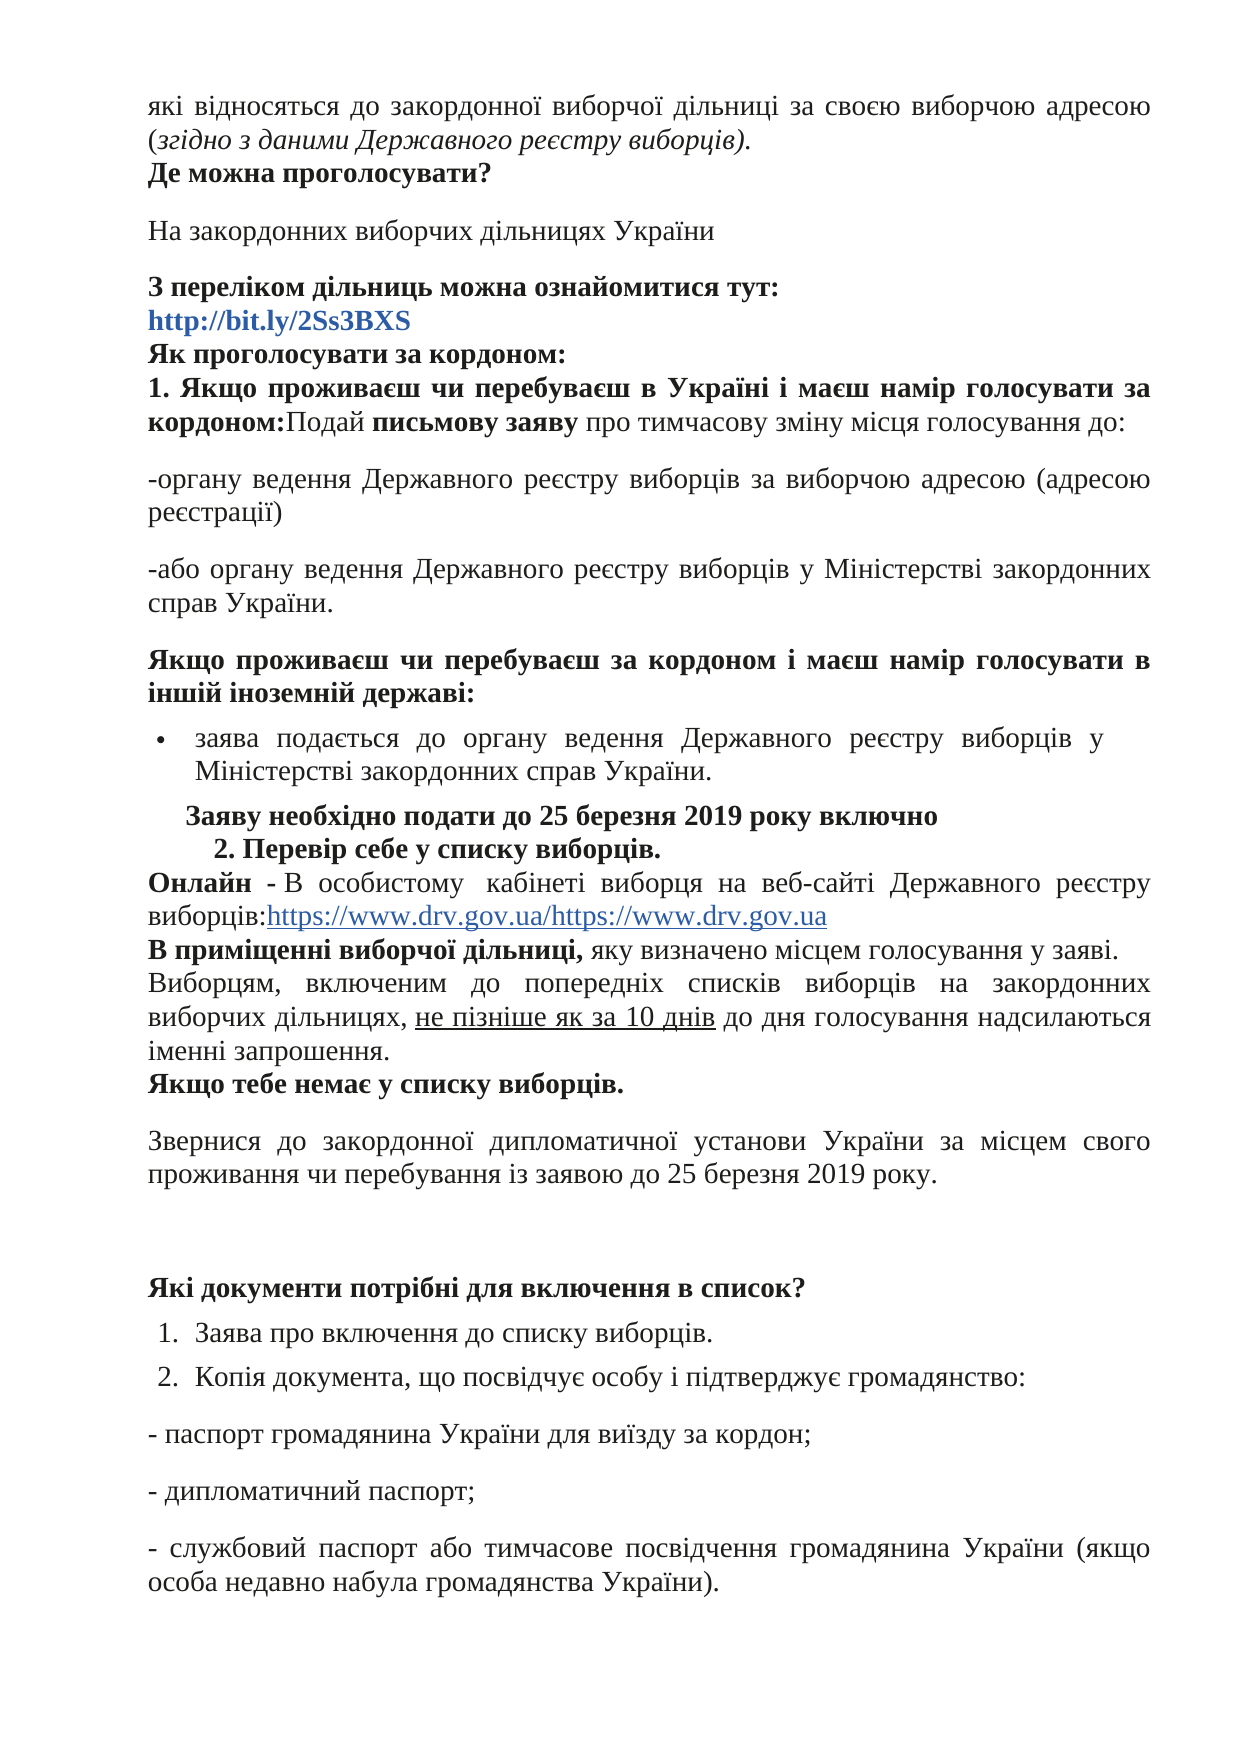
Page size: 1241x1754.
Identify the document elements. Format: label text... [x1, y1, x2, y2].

text -або органу ведення Державного реєстру виборців у Міністерстві закордонних справ України. [148, 551, 1152, 618]
text 2. Перевір себе у списку виборців. [148, 831, 1152, 865]
text 1. Якщо проживаєш чи перебуваєш в Україні і маєш намір голосувати за кордоном:Подай письмову заяву про тимчасову зміну місця голосування до: [148, 370, 1152, 437]
text http://bit.ly/2Ss3BXS [148, 303, 1152, 337]
text Де можна проголосувати? [148, 156, 1152, 189]
text - дипломатичний паспорт; [148, 1473, 1152, 1507]
text З переліком дільниць можна ознайомитися тут: [148, 269, 1152, 303]
text Заяву необхідно подати до 25 березня 2019 року включно [185, 798, 1152, 831]
text Виборцям, включеним до попередніх списків виборців на закордонних виборчих дільницях, не пізніше як за 10 днів до дня голосування надсилаються іменні запрошення. [148, 966, 1152, 1066]
text -органу ведення Державного реєстру виборців за виборчою адресою (адресою реєстрації) [148, 461, 1152, 528]
text Якщо тебе немає у списку виборців. [148, 1066, 1152, 1100]
text - паспорт громадянина України для виїзду за кордон; [148, 1417, 1152, 1450]
text Онлайн - В особистому кабінеті виборця на веб-сайті Державного реєстру виборців:https://www.drv.gov.ua/https://www.drv.gov.ua [148, 865, 1152, 932]
text Якщо проживаєш чи перебуваєш за кордоном і маєш намір голосувати в іншій іноземній державі: [148, 642, 1152, 709]
text На закордонних виборчих дільницях України [148, 213, 1152, 246]
list Заява про включення до списку виборців. [157, 1315, 1105, 1349]
text Як проголосувати за кордоном: [148, 337, 1152, 370]
text В приміщенні виборчої дільниці, яку визначено місцем голосування у заяві. [148, 932, 1152, 966]
list Копія документа, що посвідчує особу і підтверджує громадянство: [157, 1359, 1105, 1393]
text Звернися до закордонної дипломатичної установи України за місцем свого проживання чи перебування із заявою до 25 березня 2019 року. [148, 1123, 1152, 1190]
text Які документи потрібні для включення в список? [148, 1271, 1152, 1304]
text - службовий паспорт або тимчасове посвідчення громадянина України (якщо особа недавно набула громадянства України). [148, 1531, 1152, 1598]
text які відносяться до закордонної виборчої дільниці за своєю виборчою адресою (згідно з даними Державного реєстру виборців). [148, 88, 1152, 156]
list заява подається до органу ведення Державного реєстру виборців у Міністерстві закордонних справ України. [157, 720, 1105, 787]
